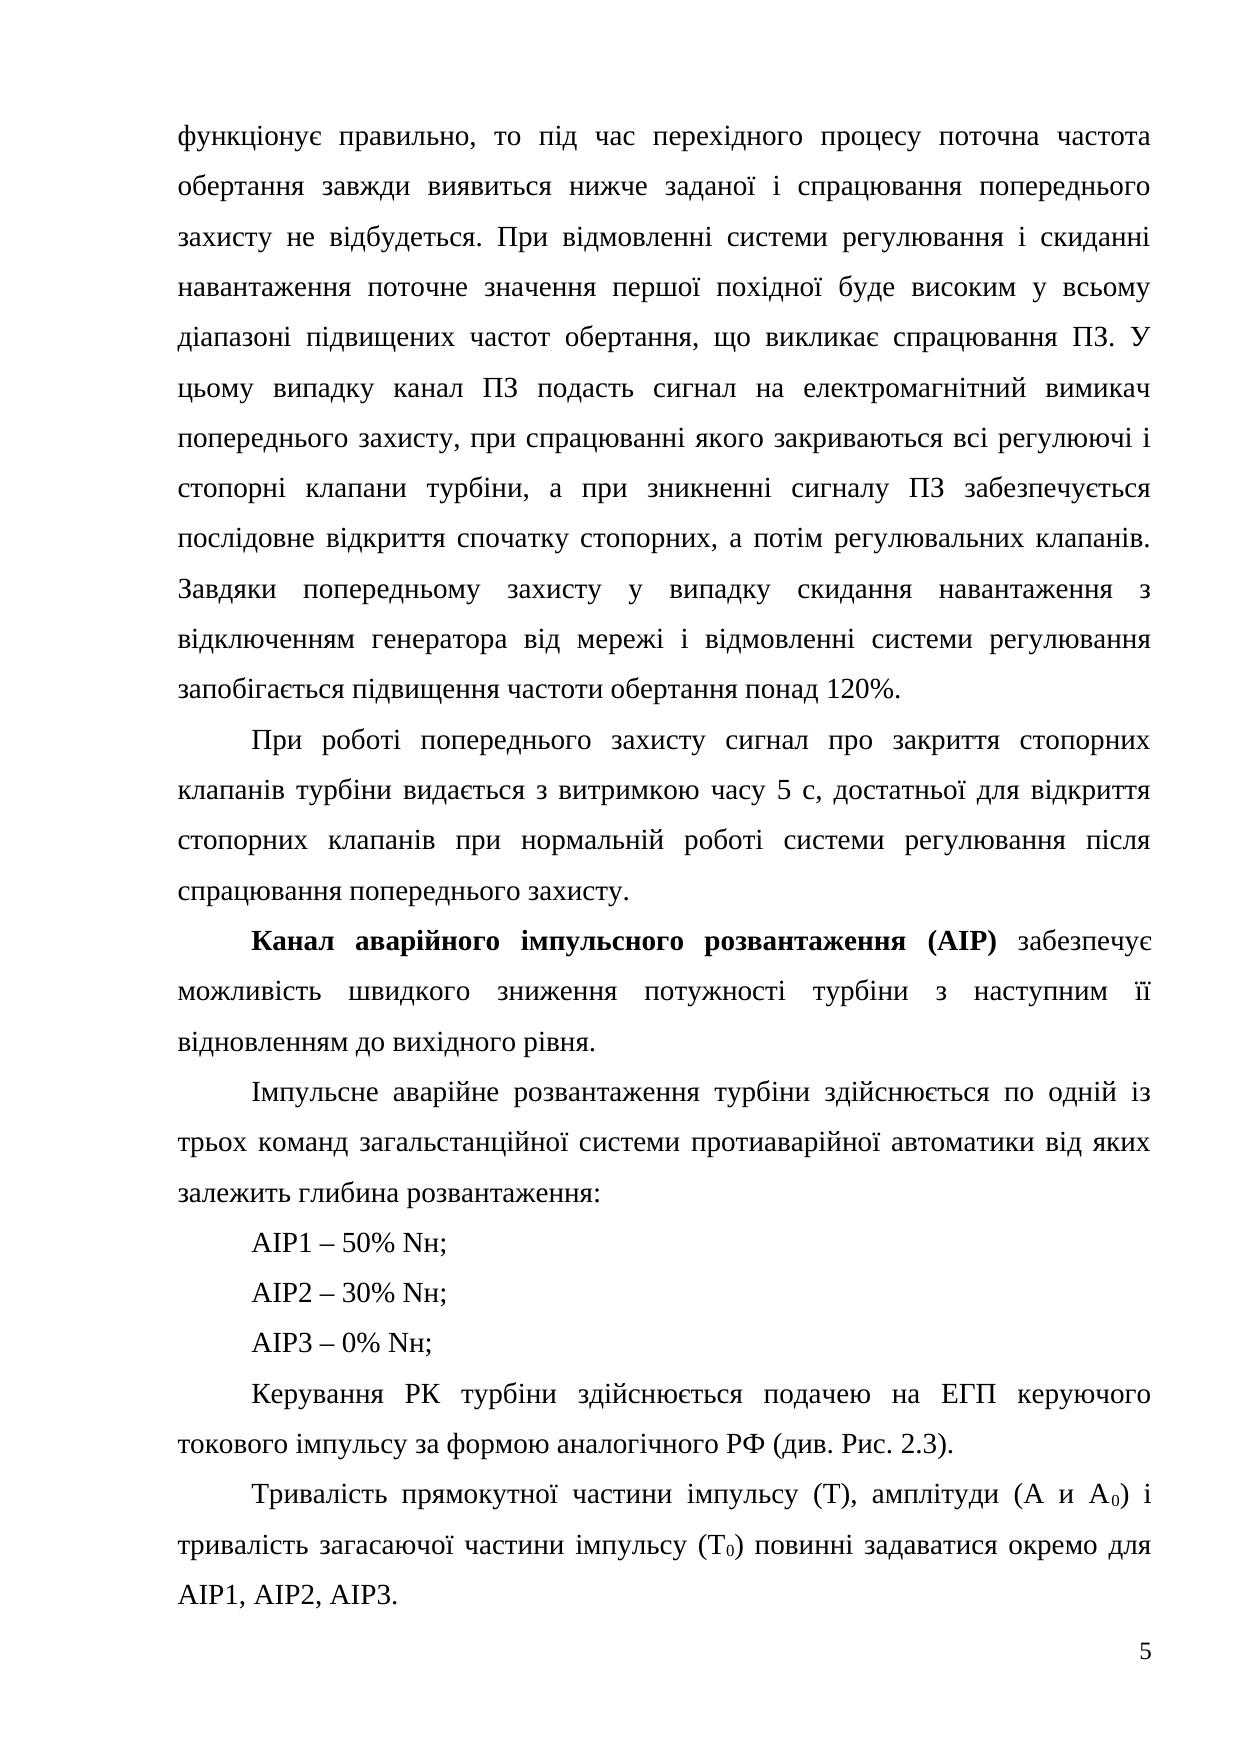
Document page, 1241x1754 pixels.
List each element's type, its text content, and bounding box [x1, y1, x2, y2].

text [177, 118, 1152, 705]
text АІР3 – 0% Nн; [177, 1326, 1152, 1359]
text Імпульсне аварійне розвантаження турбіни здійснюється по одній із трьох команд загальстанційної системи протиаварійної автоматики від яких залежить глибина розвантаження: [177, 1074, 1152, 1208]
text АІР1 – 50% Nн; [177, 1225, 1152, 1258]
text Тривалість прямокутної частини імпульсу (Т), амплітуди (А и А0) і тривалість загасаючої частини імпульсу (Т0) повинні задаватися окремо для АІР1, АІР2, АІР3. [177, 1477, 1152, 1611]
text Керування РК турбіни здійснюється подачею на ЕГП керуючого токового імпульсу за формою аналогічного РФ (див. Рис. 2.3). [177, 1376, 1152, 1460]
text При роботі попереднього захисту сигнал про закриття стопорних клапанів турбіни видається з витримкою часу 5 с, достатньої для відкриття стопорних клапанів при нормальній роботі системи регулювання після спрацювання попереднього захисту. [177, 722, 1152, 906]
text Канал аварійного імпульсного розвантаження (АІР) забезпечує можливість швидкого зниження потужності турбіни з наступним її відновленням до вихідного рівня. [177, 923, 1152, 1057]
text АІР2 – 30% Nн; [177, 1275, 1152, 1309]
